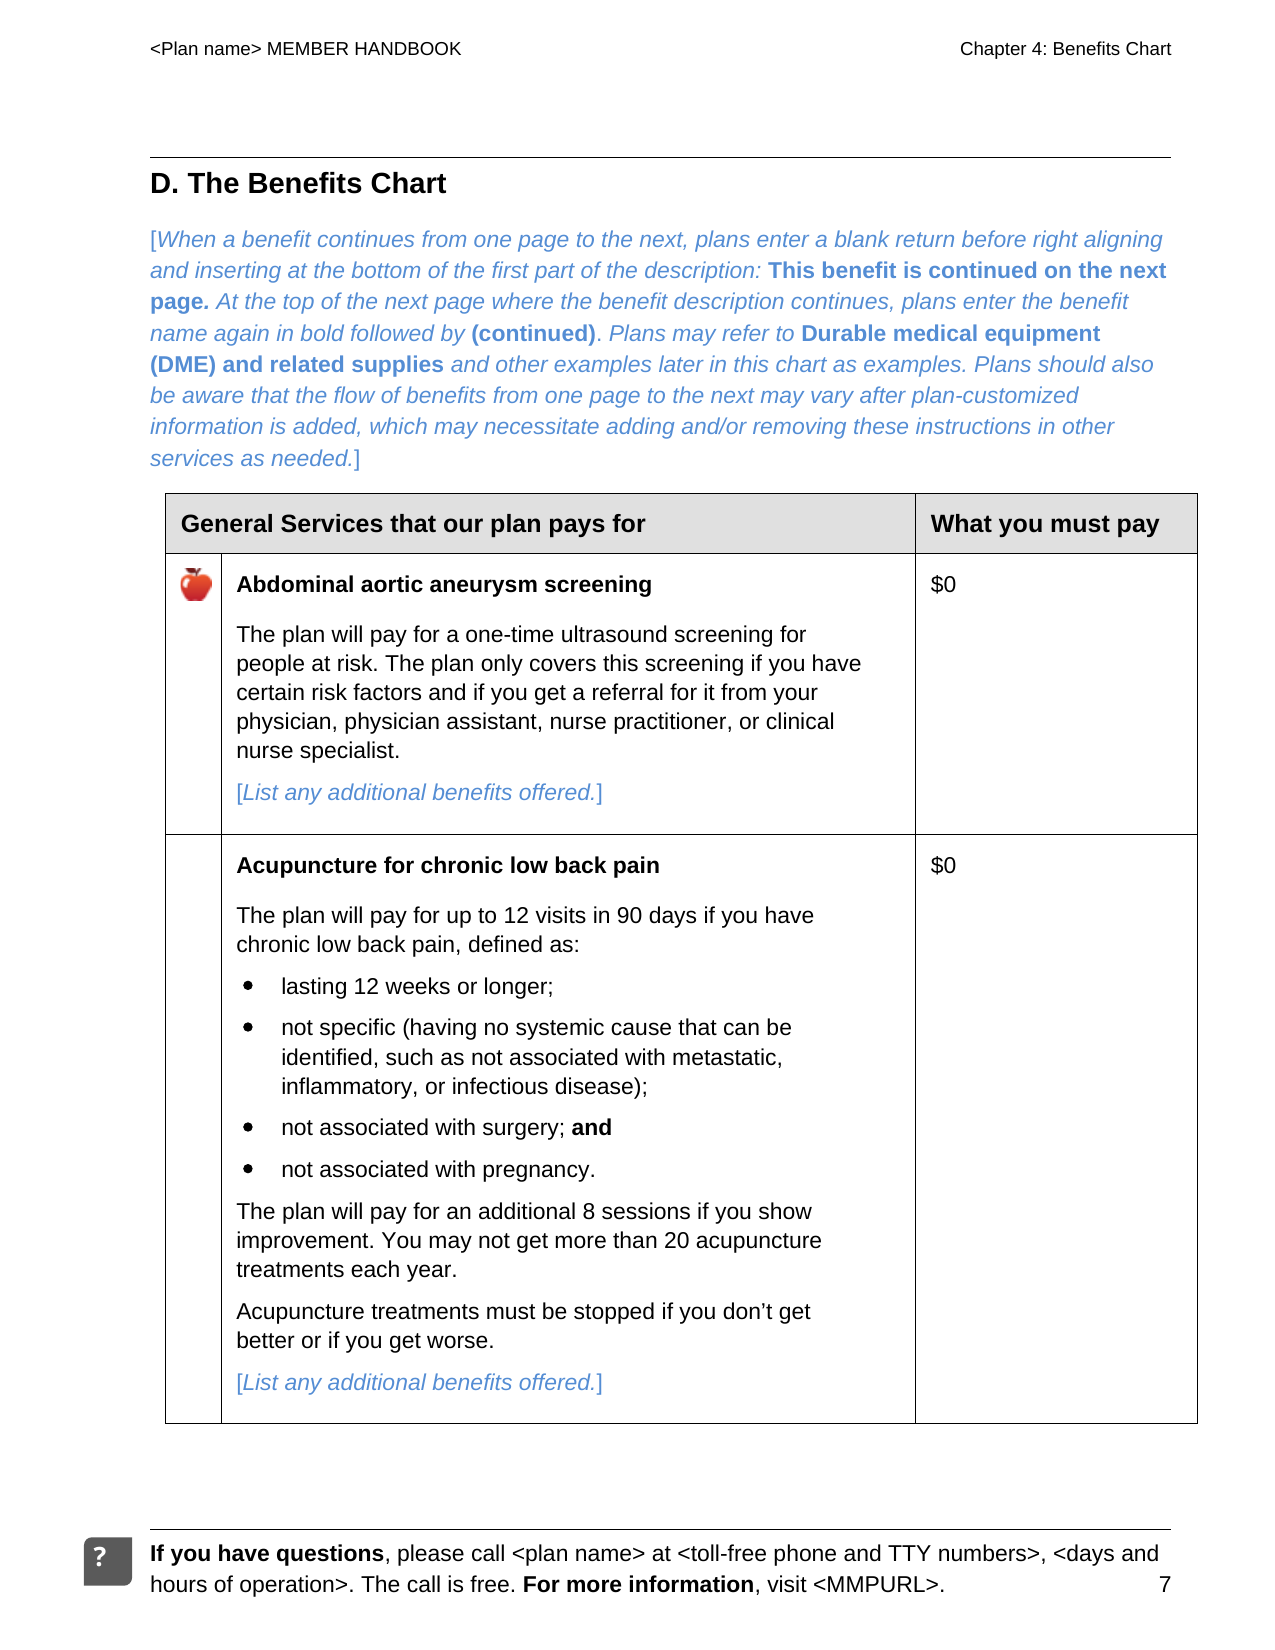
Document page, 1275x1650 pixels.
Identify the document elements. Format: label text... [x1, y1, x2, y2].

table_cell Abdominal aortic aneurysm screening The plan will pay for a one-time ultrasound screening for people at risk. The plan only covers this screening if you have certain risk factors and if you get a referral for it from your physician, physician assistant, nurse practitioner, or clinical nurse specialist. [List any additional benefits offered.] [222, 554, 915, 834]
table_cell $0 [916, 554, 1197, 834]
table_cell [166, 835, 221, 1423]
table_header General Services that our plan pays for [166, 494, 915, 553]
picture [180, 568, 212, 601]
table_cell $0 [916, 835, 1197, 1423]
table_header What you must pay [916, 494, 1197, 553]
table_cell Acupuncture for chronic low back pain The plan will pay for up to 12 visits in 90 days if you have chronic low back pain, defined as: lasting 12 weeks or longer; not specific (having no systemic cause that can be identified, such as not associated with metastatic, inflammatory, or infectious disease); not associated with surgery; and not associated with pregnancy. The plan will pay for an additional 8 sessions if you show improvement. You may not get more than 20 acupuncture treatments each year. Acupuncture treatments must be stopped if you don’t get better or if you get worse. [List any additional benefits offered.] [222, 835, 915, 1423]
subtitle The Benefits Chart [150, 158, 1171, 201]
text [When a benefit continues from one page to the next, plans enter a blank return before right aligning and inserting at the bottom of the first part of the description: This benefit is continued on the next page. At the top of the next page where the benefit description continues, plans enter the benefit name again in bold followed by (continued). Plans may refer to Durable medical equipment (DME) and related supplies and other examples later in this chart as examples. Plans should also be aware that the flow of benefits from one page to the next may vary after plan-customized information is added, which may necessitate adding and/or removing these instructions in other services as needed.] [150, 222, 1171, 472]
table_cell [166, 554, 221, 834]
